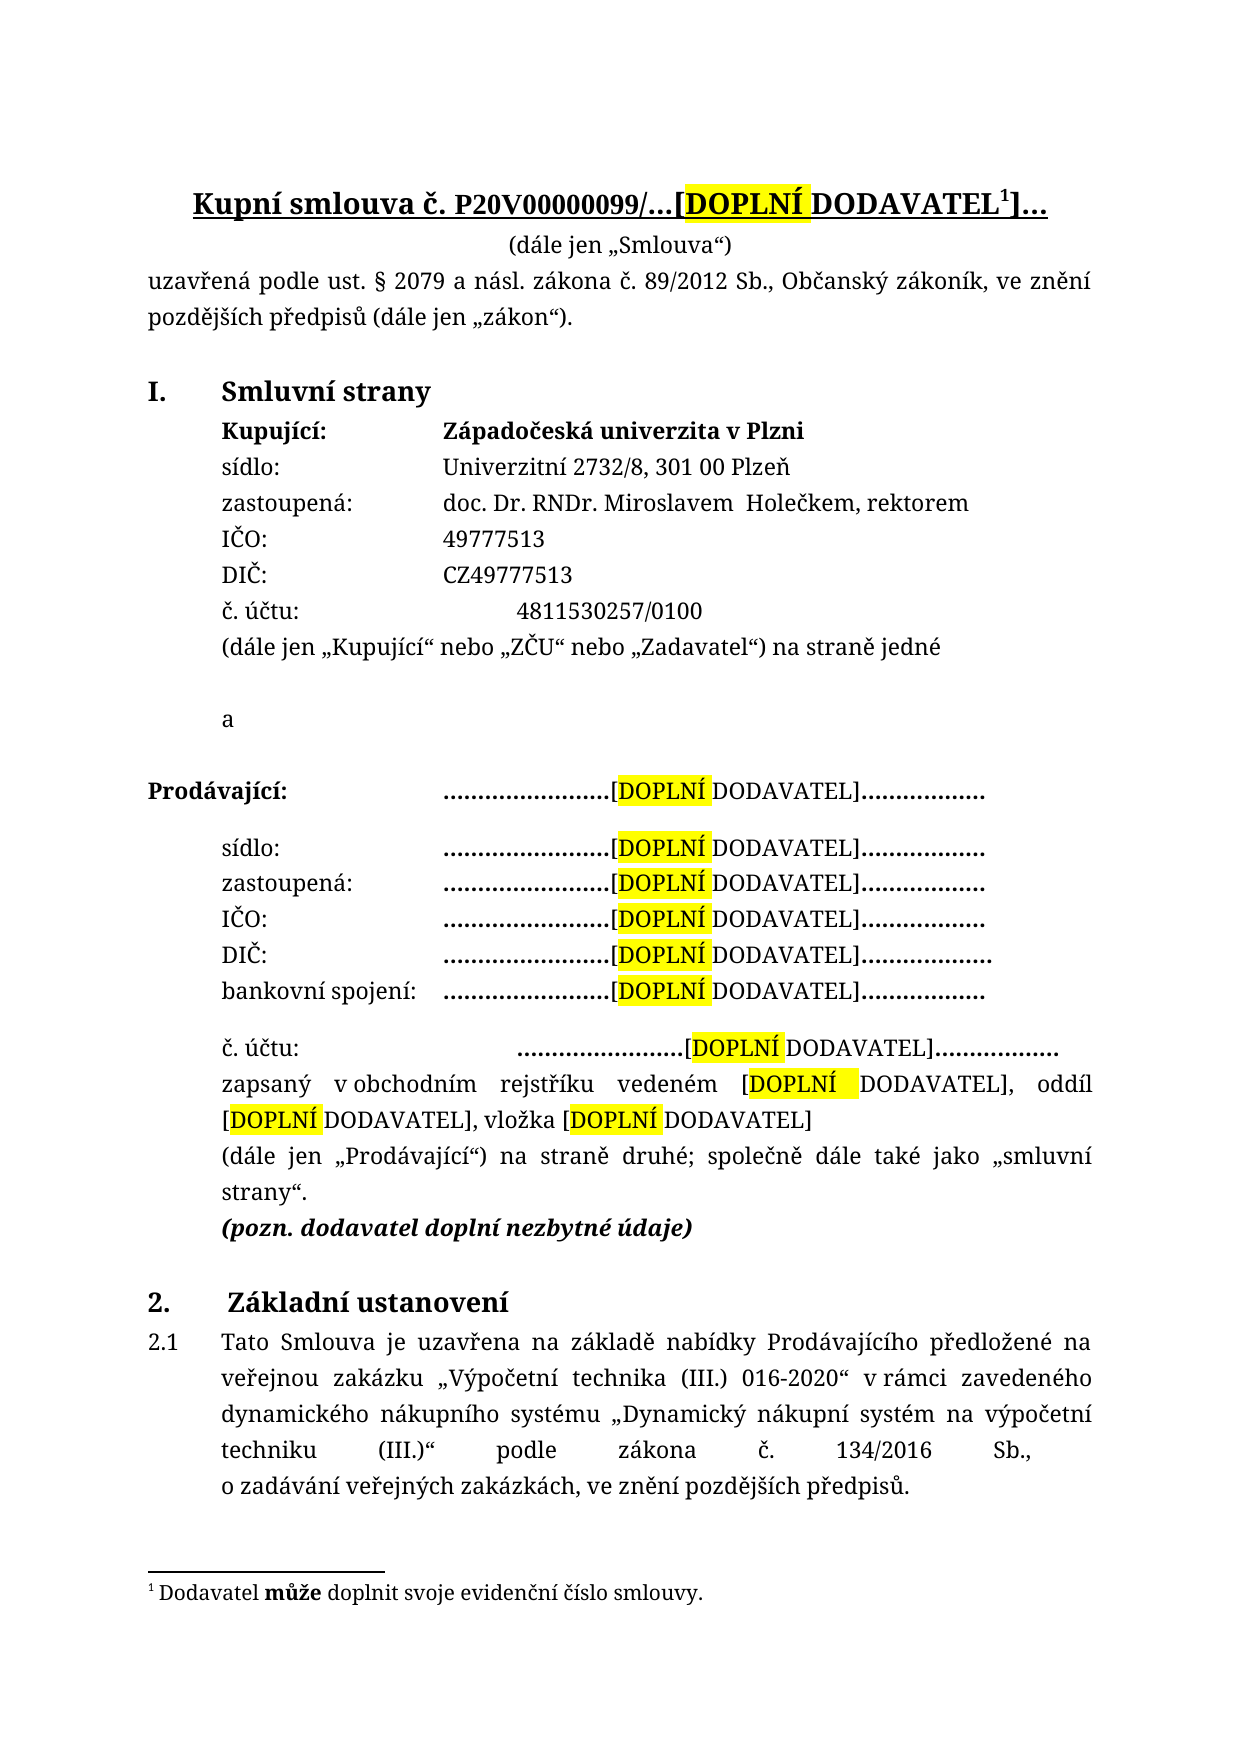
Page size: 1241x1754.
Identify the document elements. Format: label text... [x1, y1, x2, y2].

text zapsaný v obchodním rejstříku vedeném [DOPLNÍ DODAVATEL], oddíl [DOPLNÍ DODAVATEL], vložka [DOPLNÍ DODAVATEL] [221, 1068, 1093, 1135]
text bankovní spojení: ……………………[DOPLNÍ DODAVATEL]……………… [712, 975, 1093, 1006]
text sídlo: ……………………[DOPLNÍ DODAVATEL]……………… [712, 831, 1093, 863]
text č. účtu: ……………………[DOPLNÍ DODAVATEL]……………… [221, 1032, 692, 1063]
text č. účtu: 4811530257/0100 [221, 595, 1093, 626]
text zastoupená: ……………………[DOPLNÍ DODAVATEL]……………… [221, 867, 1093, 899]
text 2. Základní ustanovení [148, 1283, 1093, 1320]
text Prodávající: ……………………[DOPLNÍ DODAVATEL]……………… [148, 775, 618, 806]
text DIČ: ……………………[DOPLNÍ DODAVATEL]………………. [221, 939, 618, 971]
text IČO: 49777513 [221, 523, 1093, 554]
text Prodávající: ……………………[DOPLNÍ DODAVATEL]……………… [712, 775, 1093, 806]
text zastoupená: doc. Dr. RNDr. Miroslavem Holečkem, rektorem [221, 487, 1093, 518]
text uzavřená podle ust. § 2079 a násl. zákona č. 89/2012 Sb., Občanský zákoník, ve znění pozdějších předpisů (dále jen „zákon“). [148, 265, 1093, 332]
text bankovní spojení: ……………………[DOPLNÍ DODAVATEL]……………… [148, 975, 618, 1006]
text DIČ: CZ49777513 [221, 559, 1093, 590]
text DIČ: ……………………[DOPLNÍ DODAVATEL]………………. [712, 939, 1093, 971]
text sídlo: ……………………[DOPLNÍ DODAVATEL]……………… [221, 831, 618, 863]
text IČO: ……………………[DOPLNÍ DODAVATEL]……………… [712, 903, 1093, 934]
text a [221, 703, 1093, 734]
text 2.1 Tato Smlouva je uzavřena na základě nabídky Prodávajícího předložené na veřejnou zakázku „Výpočetní technika (III.) 016-2020“ v rámci zavedeného dynamického nákupního systému „Dynamický nákupní systém na výpočetní techniku (III.)“ podle zákona č. 134/2016 Sb., o zadávání veřejných zakázkách, ve znění pozdějších předpisů. [148, 1326, 1093, 1501]
text (pozn. dodavatel doplní nezbytné údaje) [148, 1212, 1093, 1243]
text sídlo: Univerzitní 2732/8, 301 00 Plzeň [221, 451, 1093, 482]
text (dále jen „Prodávající“) na straně druhé; společně dále také jako „smluvní strany“. [221, 1140, 1093, 1207]
text č. účtu: ……………………[DOPLNÍ DODAVATEL]……………… [785, 1032, 1093, 1063]
text IČO: ……………………[DOPLNÍ DODAVATEL]……………… [221, 903, 618, 934]
text (dále jen „Smlouva“) [148, 229, 1093, 260]
text I. Smluvní strany [148, 373, 1093, 410]
text Kupující: Západočeská univerzita v Plzni [221, 415, 1093, 447]
text Kupní smlouva č. P20V00000099/...[DOPLNÍ DODAVATEL]… [148, 183, 1093, 223]
text (dále jen „Kupující“ nebo „ZČU“ nebo „Zadavatel“) na straně jedné [221, 631, 1093, 662]
